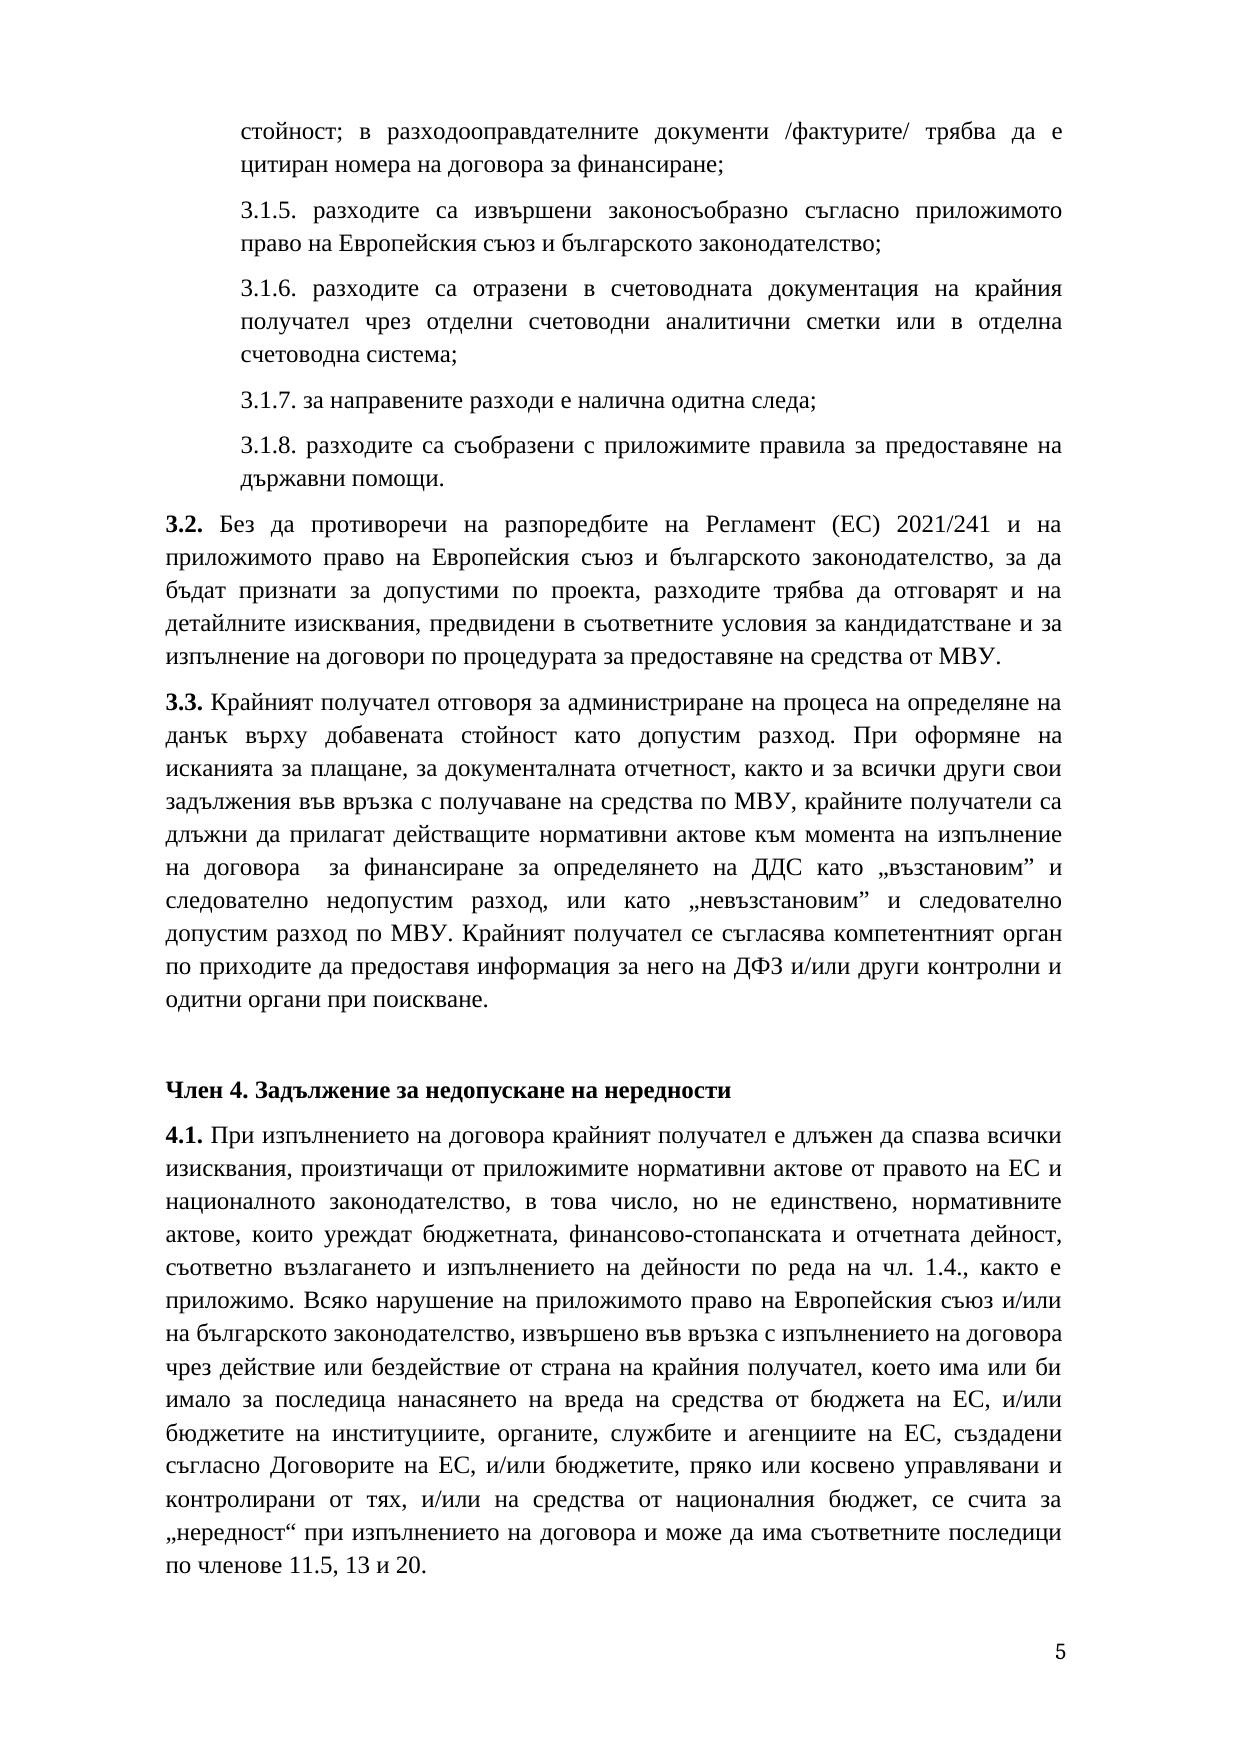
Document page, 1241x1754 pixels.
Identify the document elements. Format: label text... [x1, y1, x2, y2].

subtitle Член 4. Задължение за недопускане на нередности [165, 1075, 1063, 1104]
text 3.3. Крайният получател отговоря за администриране на процеса на определяне на данък върху добавената стойност като допустим разход. При оформяне на исканията за плащане, за документалната отчетност, както и за всички други свои задължения във връзка с получаване на средства по МВУ, крайните получатели са длъжни да прилагат действащите нормативни актове към момента на изпълнение на договора за финансиране за определянето на ДДС като „възстановим” и следователно недопустим разход, или като „невъзстановим” и следователно допустим разход по МВУ. Крайният получател се съгласява компетентният орган по приходите да предоставя информация за него на ДФЗ и/или други контролни и одитни органи при поискване. [165, 687, 1063, 1013]
text 4.1. При изпълнението на договора крайният получател е длъжен да спазва всички изисквания, произтичащи от приложимите нормативни актове от правото на ЕС и националното законодателство, в това число, но не единствено, нормативните актове, които уреждат бюджетната, финансово-стопанската и отчетната дейност, съответно възлагането и изпълнението на дейности по реда на чл. 1.4., както е приложимо. Всяко нарушение на приложимото право на Европейския съюз и/или на българското законодателство, извършено във връзка с изпълнението на договора чрез действие или бездействие от страна на крайния получател, което има или би имало за последица нанасянето на вреда на средства от бюджета на ЕС, и/или бюджетите на институциите, органите, службите и агенциите на ЕС, създадени съгласно Договорите на ЕС, и/или бюджетите, пряко или косвено управлявани и контролирани от тях, и/или на средства от националния бюджет, се счита за „нередност“ при изпълнението на договора и може да има съответните последици по членове 11.5, 13 и 20. [165, 1120, 1063, 1578]
text 3.1.5. разходите са извършени законосъобразно съгласно приложимото право на Европейския съюз и българското законодателство; [240, 195, 1063, 257]
text 3.1.8. разходите са съобразени с приложимите правила за предоставяне на държавни помощи. [240, 431, 1063, 492]
text 3.1.6. разходите са отразени в счетоводната документация на крайния получател чрез отделни счетоводни аналитични сметки или в отделна счетоводна система; [240, 273, 1063, 368]
text 3.1.7. за направените разходи е налична одитна следа; [240, 385, 1063, 414]
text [240, 116, 1063, 178]
text 3.2. Без да противоречи на разпоредбите на Регламент (ЕС) 2021/241 и на приложимото право на Европейския съюз и българското законодателство, за да бъдат признати за допустими по проекта, разходите трябва да отговарят и на детайлните изисквания, предвидени в съответните условия за кандидатстване и за изпълнение на договори по процедурата за предоставяне на средства от МВУ. [165, 509, 1063, 670]
